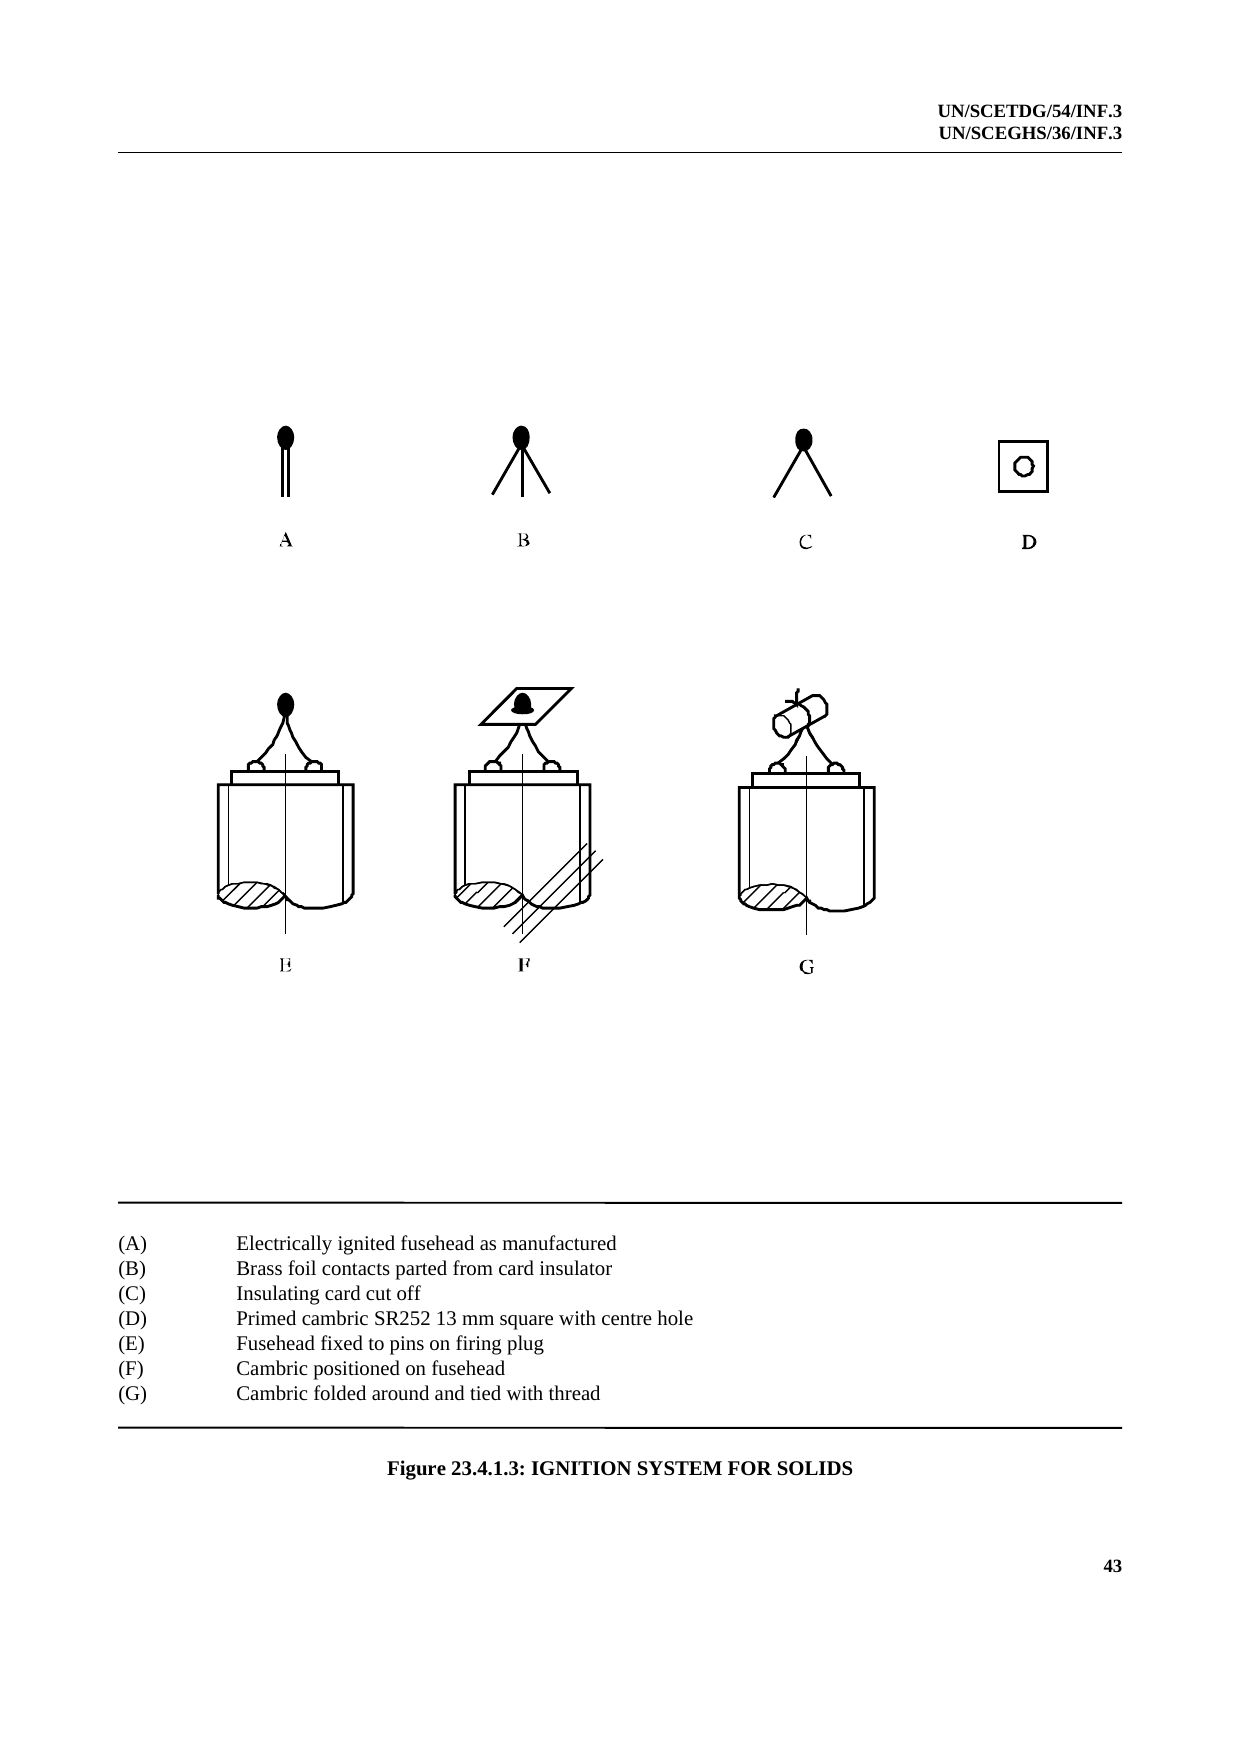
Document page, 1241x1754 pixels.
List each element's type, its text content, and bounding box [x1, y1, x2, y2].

list (D) Primed cambric SR252 13 mm square with centre hole [118, 1305, 1122, 1330]
list (E) Fusehead fixed to pins on firing plug [118, 1330, 1122, 1355]
list (F) Cambric positioned on fusehead [118, 1355, 1122, 1380]
list (B) Brass foil contacts parted from card insulator [118, 1255, 1122, 1280]
list (C) Insulating card cut off [118, 1280, 1122, 1305]
list Figure 23.4.1.3: IGNITION SYSTEM FOR SOLIDS [118, 1455, 1122, 1480]
list (A) Electrically ignited fusehead as manufactured [118, 1230, 1122, 1255]
list (G) Cambric folded around and tied with thread [118, 1380, 1122, 1405]
